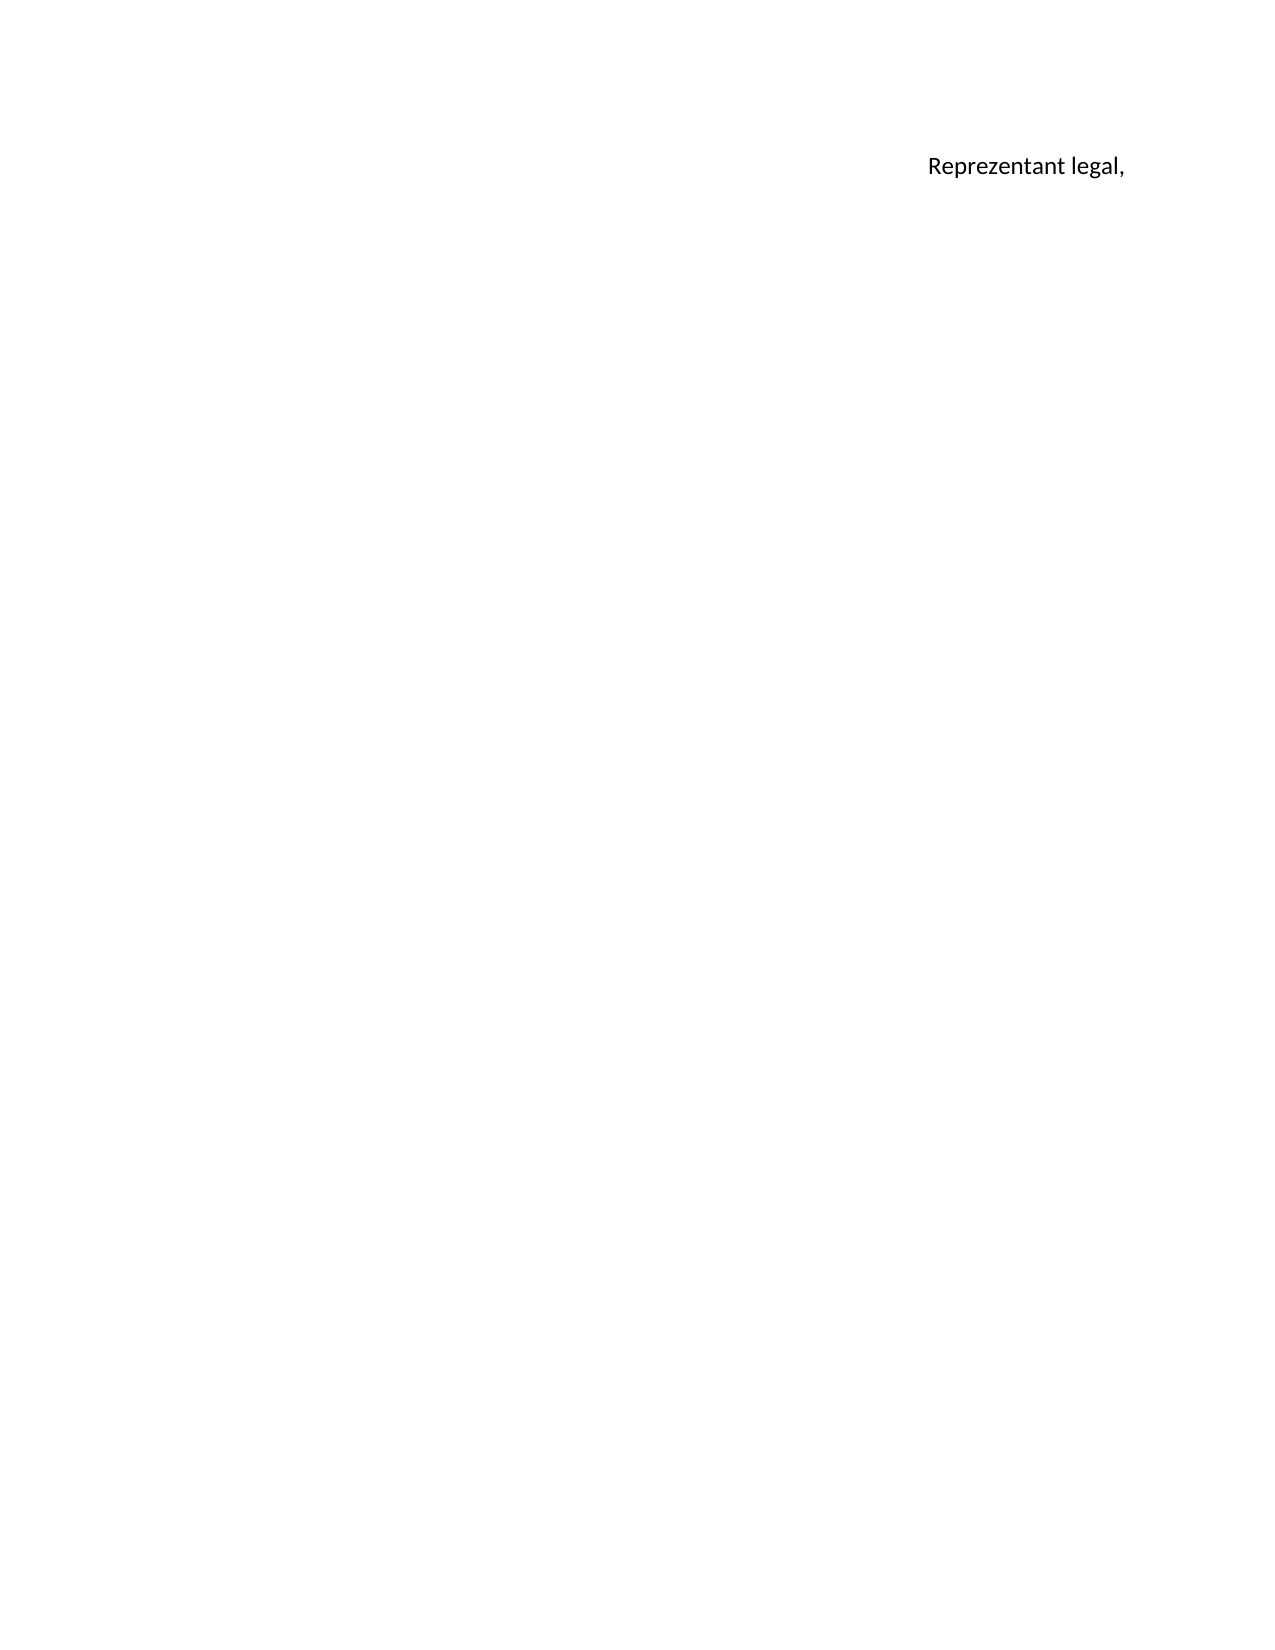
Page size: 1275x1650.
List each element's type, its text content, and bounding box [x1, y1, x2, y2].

text Reprezentant legal, [187, 150, 1125, 181]
